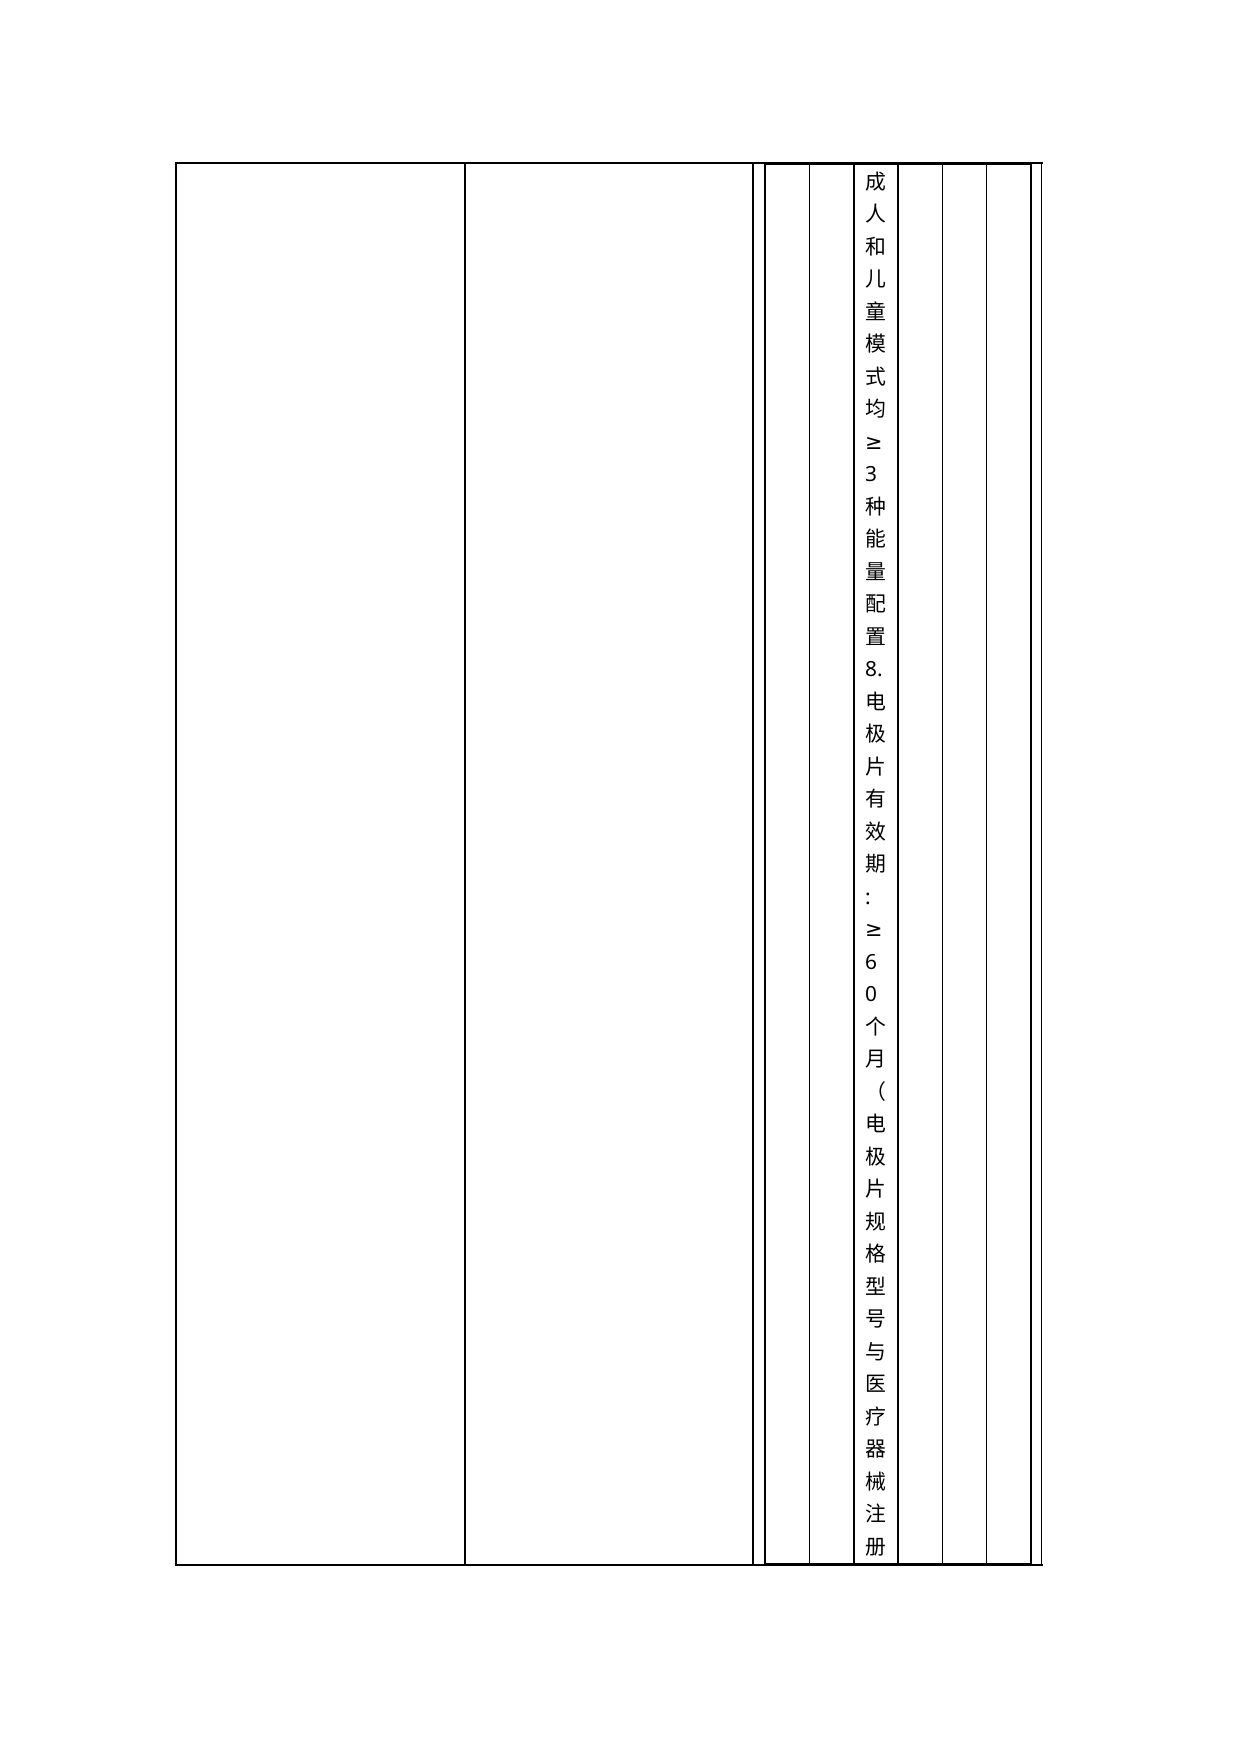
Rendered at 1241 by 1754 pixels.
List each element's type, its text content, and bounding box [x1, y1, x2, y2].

table_cell [466, 164, 752, 1564]
table_cell [810, 165, 853, 1563]
table_cell [766, 165, 809, 1563]
table_cell [899, 165, 942, 1563]
table_cell [1032, 164, 1041, 1564]
table_cell [855, 165, 897, 1563]
table_cell 2 [177, 164, 464, 1564]
table_cell [987, 165, 1030, 1563]
table_cell [754, 164, 764, 1564]
table_cell [943, 165, 986, 1563]
